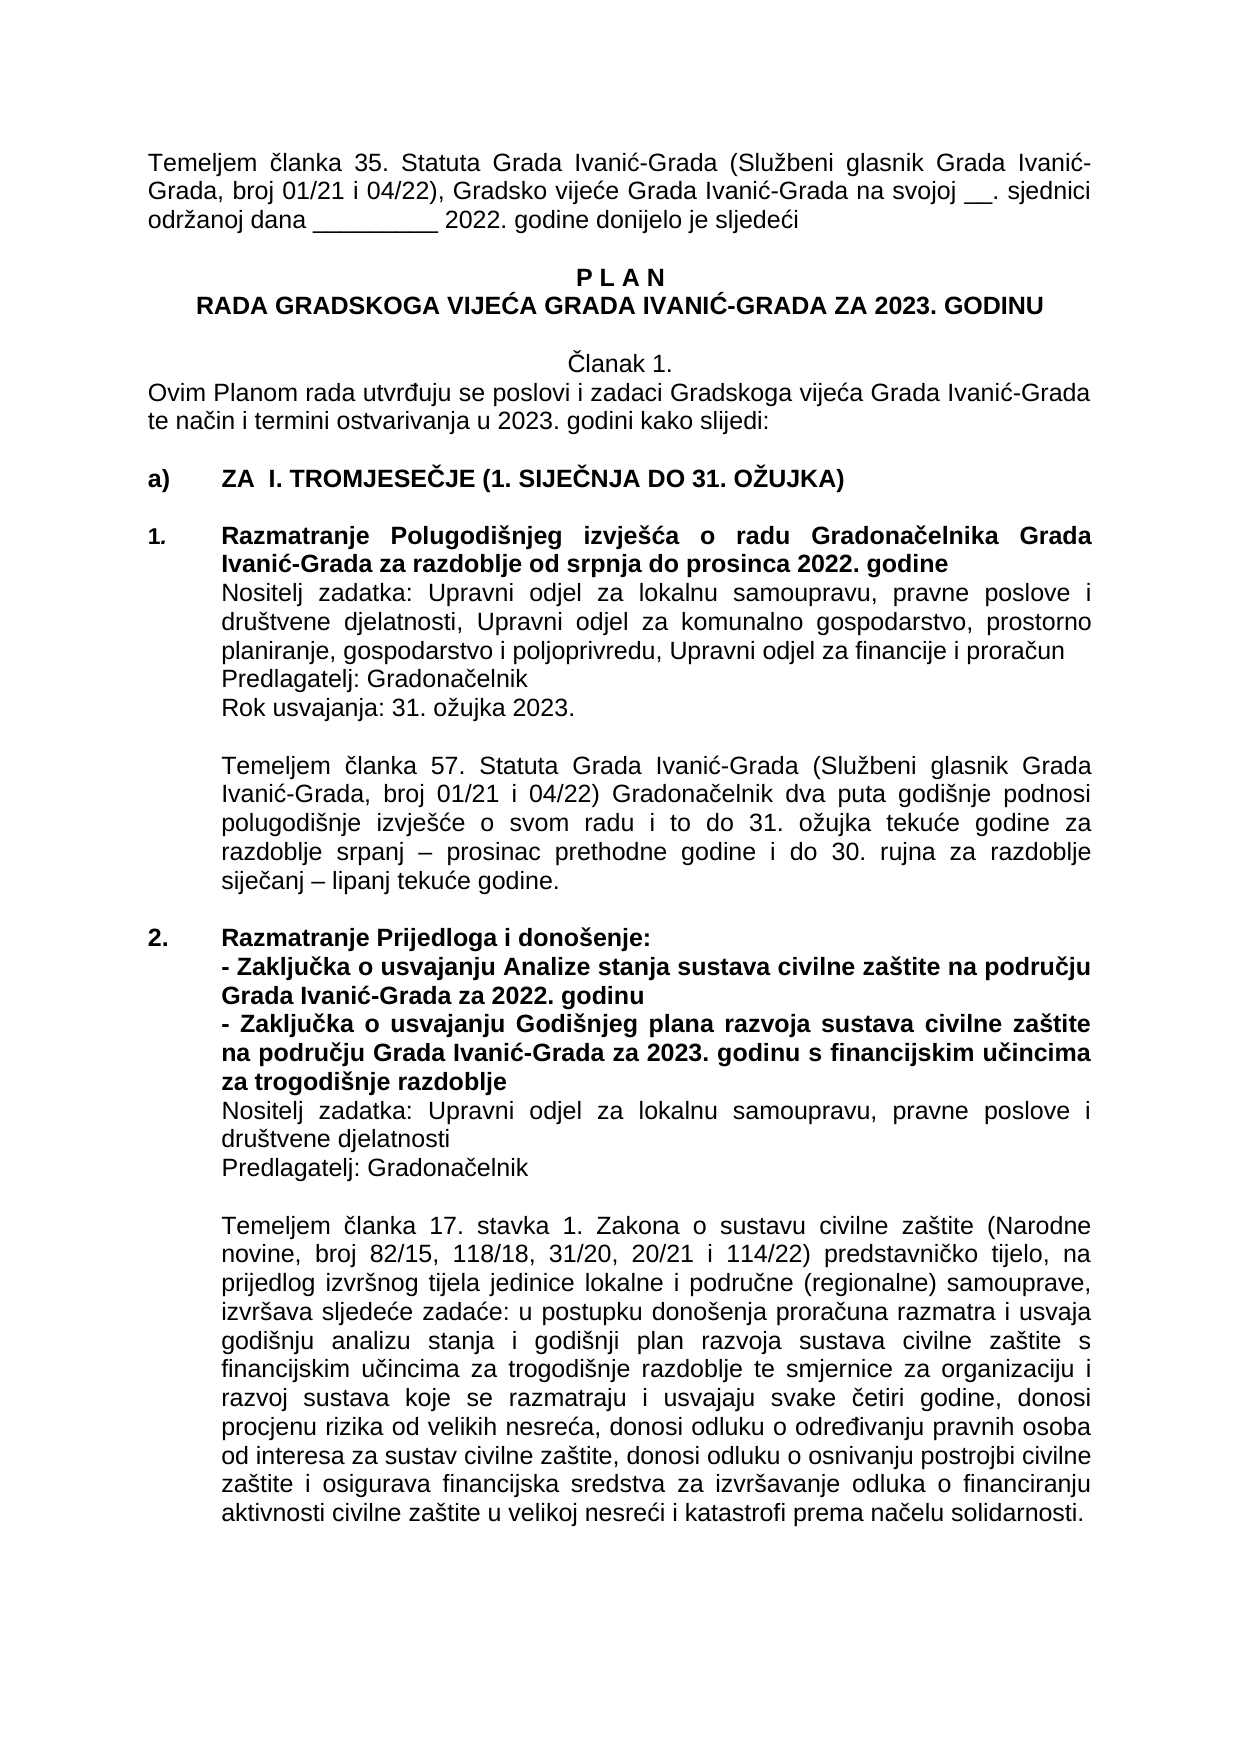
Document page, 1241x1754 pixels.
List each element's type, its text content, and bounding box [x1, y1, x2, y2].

text Predlagatelj: Gradonačelnik [221, 1153, 1093, 1182]
text P L A N [148, 263, 1093, 291]
text Nositelj zadatka: Upravni odjel za lokalnu samoupravu, pravne poslove i društvene djelatnosti, Upravni odjel za komunalno gospodarstvo, prostorno planiranje, gospodarstvo i poljoprivredu, Upravni odjel za financije i proračun [148, 578, 1093, 664]
text 1. Razmatranje Polugodišnjeg izvješća o radu Gradonačelnika Grada Ivanić-Grada za razdoblje od srpnja do prosinca 2022. godine [148, 521, 1093, 578]
text - Zaključka o usvajanju Godišnjeg plana razvoja sustava civilne zaštite na području Grada Ivanić-Grada za 2023. godinu s financijskim učincima za trogodišnje razdoblje [221, 1009, 1093, 1096]
text Članak 1. [148, 349, 1093, 378]
text RADA GRADSKOGA VIJEĆA GRADA IVANIĆ-GRADA ZA 2023. GODINU [148, 291, 1093, 320]
text a) ZA I. TROMJESEČJE (1. SIJEČNJA DO 31. OŽUJKA) [148, 464, 1093, 493]
text - Zaključka o usvajanju Analize stanja sustava civilne zaštite na području Grada Ivanić-Grada za 2022. godinu [221, 952, 1093, 1009]
text 2. Razmatranje Prijedloga i donošenje: [148, 923, 1093, 952]
text Nositelj zadatka: Upravni odjel za lokalnu samoupravu, pravne poslove i društvene djelatnosti [221, 1096, 1093, 1153]
text Predlagatelj: Gradonačelnik [148, 664, 1093, 693]
text Temeljem članka 35. Statuta Grada Ivanić-Grada (Službeni glasnik Grada Ivanić-Grada, broj 01/21 i 04/22), Gradsko vijeće Grada Ivanić-Grada na svojoj __. sjednici održanoj dana _________ 2022. godine donijelo je sljedeći [148, 148, 1093, 234]
text Temeljem članka 57. Statuta Grada Ivanić-Grada (Službeni glasnik Grada Ivanić-Grada, broj 01/21 i 04/22) Gradonačelnik dva puta godišnje podnosi polugodišnje izvješće o svom radu i to do 31. ožujka tekuće godine za razdoblje srpanj – prosinac prethodne godine i do 30. rujna za razdoblje siječanj – lipanj tekuće godine. [221, 751, 1093, 894]
text Temeljem članka 17. stavka 1. Zakona o sustavu civilne zaštite (Narodne novine, broj 82/15, 118/18, 31/20, 20/21 i 114/22) predstavničko tijelo, na prijedlog izvršnog tijela jedinice lokalne i područne (regionalne) samouprave, izvršava sljedeće zadaće: u postupku donošenja proračuna razmatra i usvaja godišnju analizu stanja i godišnji plan razvoja sustava civilne zaštite s financijskim učincima za trogodišnje razdoblje te smjernice za organizaciju i razvoj sustava koje se razmatraju i usvajaju svake četiri godine, donosi procjenu rizika od velikih nesreća, donosi odluku o određivanju pravnih osoba od interesa za sustav civilne zaštite, donosi odluku o osnivanju postrojbi civilne zaštite i osigurava financijska sredstva za izvršavanje odluka o financiranju aktivnosti civilne zaštite u velikoj nesreći i katastrofi prema načelu solidarnosti. [221, 1211, 1093, 1527]
text Ovim Planom rada utvrđuju se poslovi i zadaci Gradskoga vijeća Grada Ivanić-Grada te način i termini ostvarivanja u 2023. godini kako slijedi: [148, 378, 1093, 435]
text Rok usvajanja: 31. ožujka 2023. [221, 693, 1093, 722]
